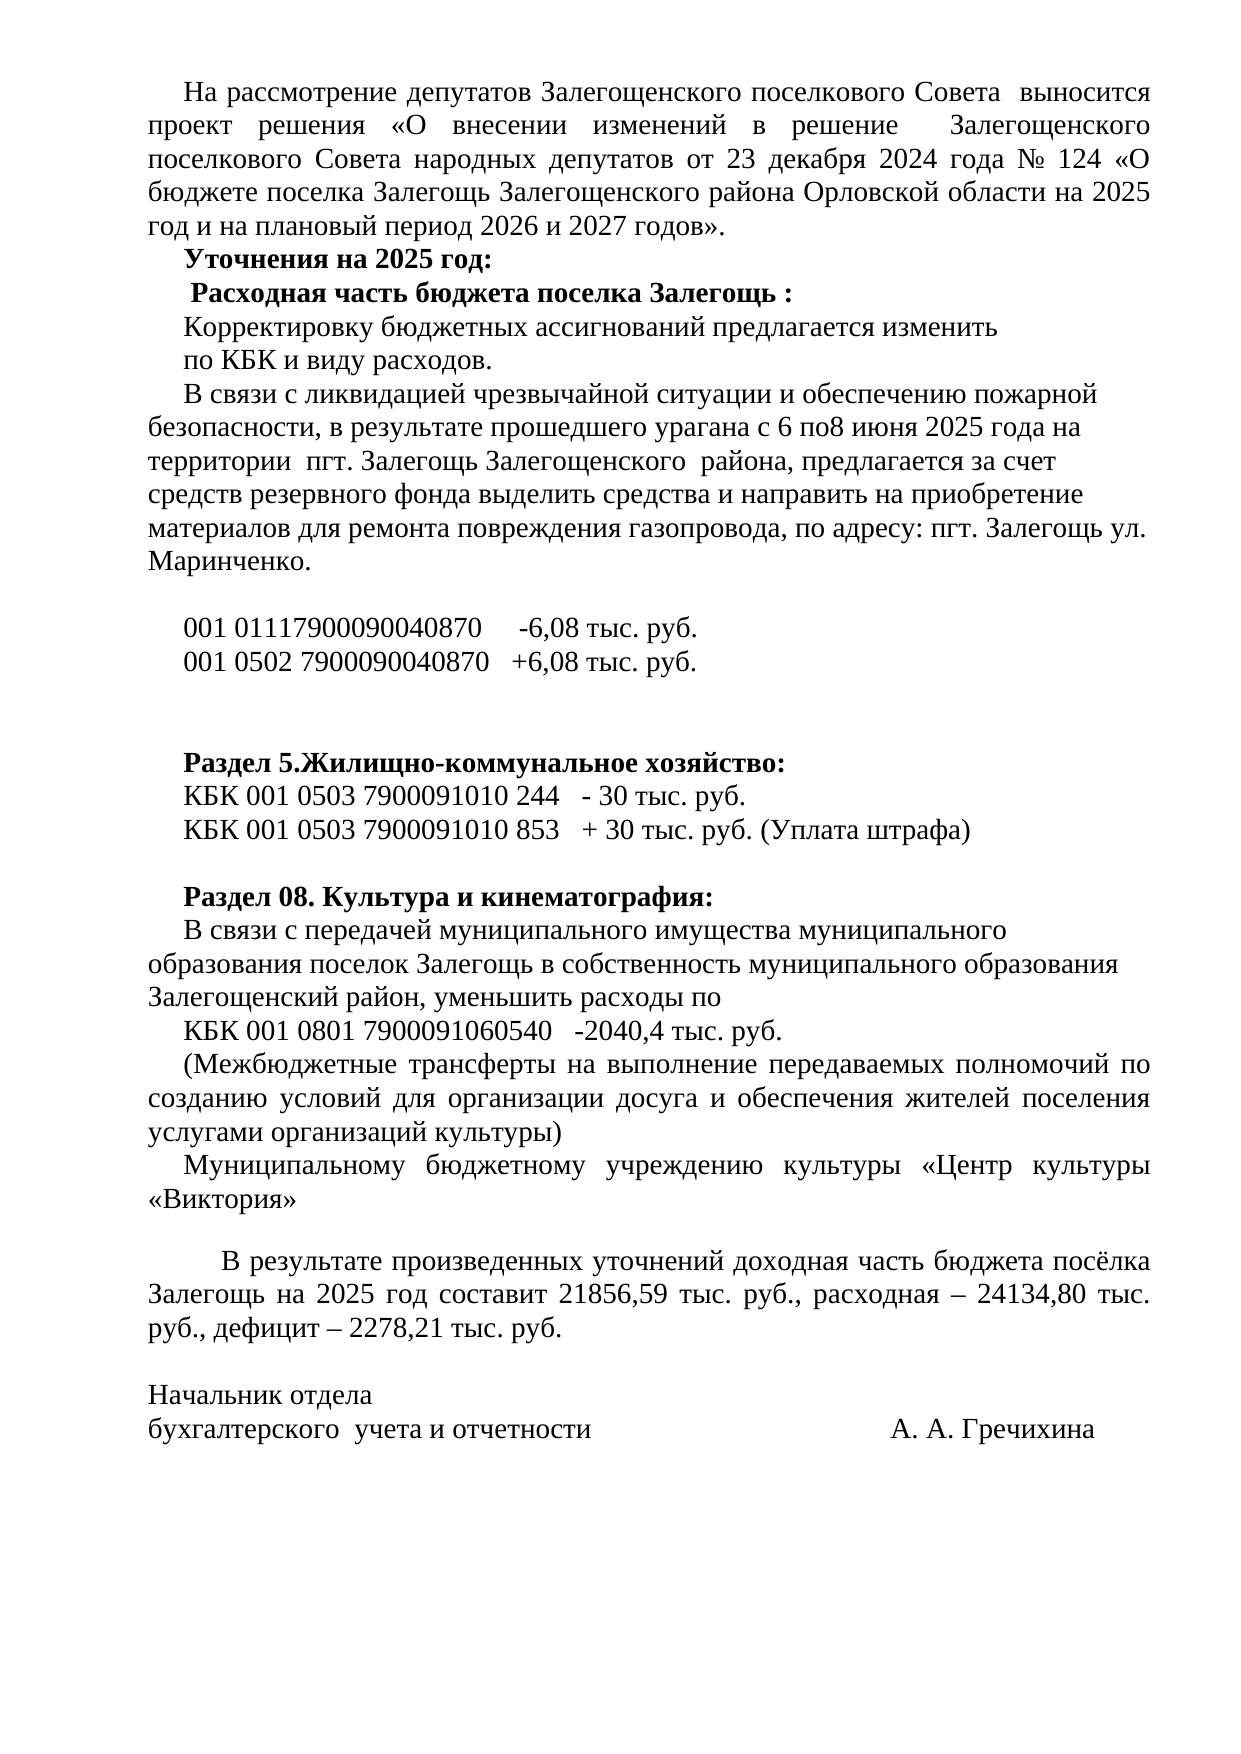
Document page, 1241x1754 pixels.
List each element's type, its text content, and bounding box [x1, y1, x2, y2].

text Уточнения на 2025 год: [148, 242, 1152, 275]
text (Межбюджетные трансферты на выполнение передаваемых полномочий по созданию условий для организации досуга и обеспечения жителей поселения услугами организаций культуры) [148, 1047, 1152, 1147]
text Расходная часть бюджета поселка Залегощь : [148, 275, 1152, 309]
text КБК 001 0503 7900091010 244 - 30 тыс. руб. [148, 778, 1152, 812]
text КБК 001 0503 7900091010 853 + 30 тыс. руб. (Уплата штрафа) [148, 812, 1152, 845]
text Муниципальному бюджетному учреждению культуры «Центр культуры «Виктория» [148, 1147, 1152, 1214]
text бухгалтерского учета и отчетности А. А. Гречихина [148, 1411, 1152, 1444]
text Раздел 5.Жилищно-коммунальное хозяйство: [148, 745, 1152, 778]
text по КБК и виду расходов. [148, 342, 1152, 376]
text Раздел 08. Культура и кинематография: [148, 879, 1152, 912]
text 001 0502 7900090040870 +6,08 тыс. руб. [148, 644, 1152, 678]
text В связи с передачей муниципального имущества муниципального образования поселок Залегощь в собственность муниципального образования Залегощенский район, уменьшить расходы по [148, 912, 1152, 1013]
text Корректировку бюджетных ассигнований предлагается изменить [148, 309, 1152, 342]
text 001 01117900090040870 -6,08 тыс. руб. [148, 611, 1152, 644]
text Начальник отдела [148, 1377, 1152, 1411]
text В результате произведенных уточнений доходная часть бюджета посёлка Залегощь на 2025 год составит 21856,59 тыс. руб., расходная – 24134,80 тыс. руб., дефицит – 2278,21 тыс. руб. [148, 1243, 1152, 1344]
text КБК 001 0801 7900091060540 -2040,4 тыс. руб. [148, 1013, 1152, 1047]
text В связи с ликвидацией чрезвычайной ситуации и обеспечению пожарной безопасности, в результате прошедшего урагана с 6 по8 июня 2025 года на территории пгт. Залегощь Залегощенского района, предлагается за счет средств резервного фонда выделить средства и направить на приобретение материалов для ремонта повреждения газопровода, по адресу: пгт. Залегощь ул. Маринченко. [148, 376, 1152, 577]
text На рассмотрение депутатов Залегощенского поселкового Совета выносится проект решения «О внесении изменений в решение Залегощенского поселкового Совета народных депутатов от 23 декабря 2024 года № 124 «О бюджете поселка Залегощь Залегощенского района Орловской области на 2025 год и на плановый период 2026 и 2027 годов». [148, 74, 1152, 242]
